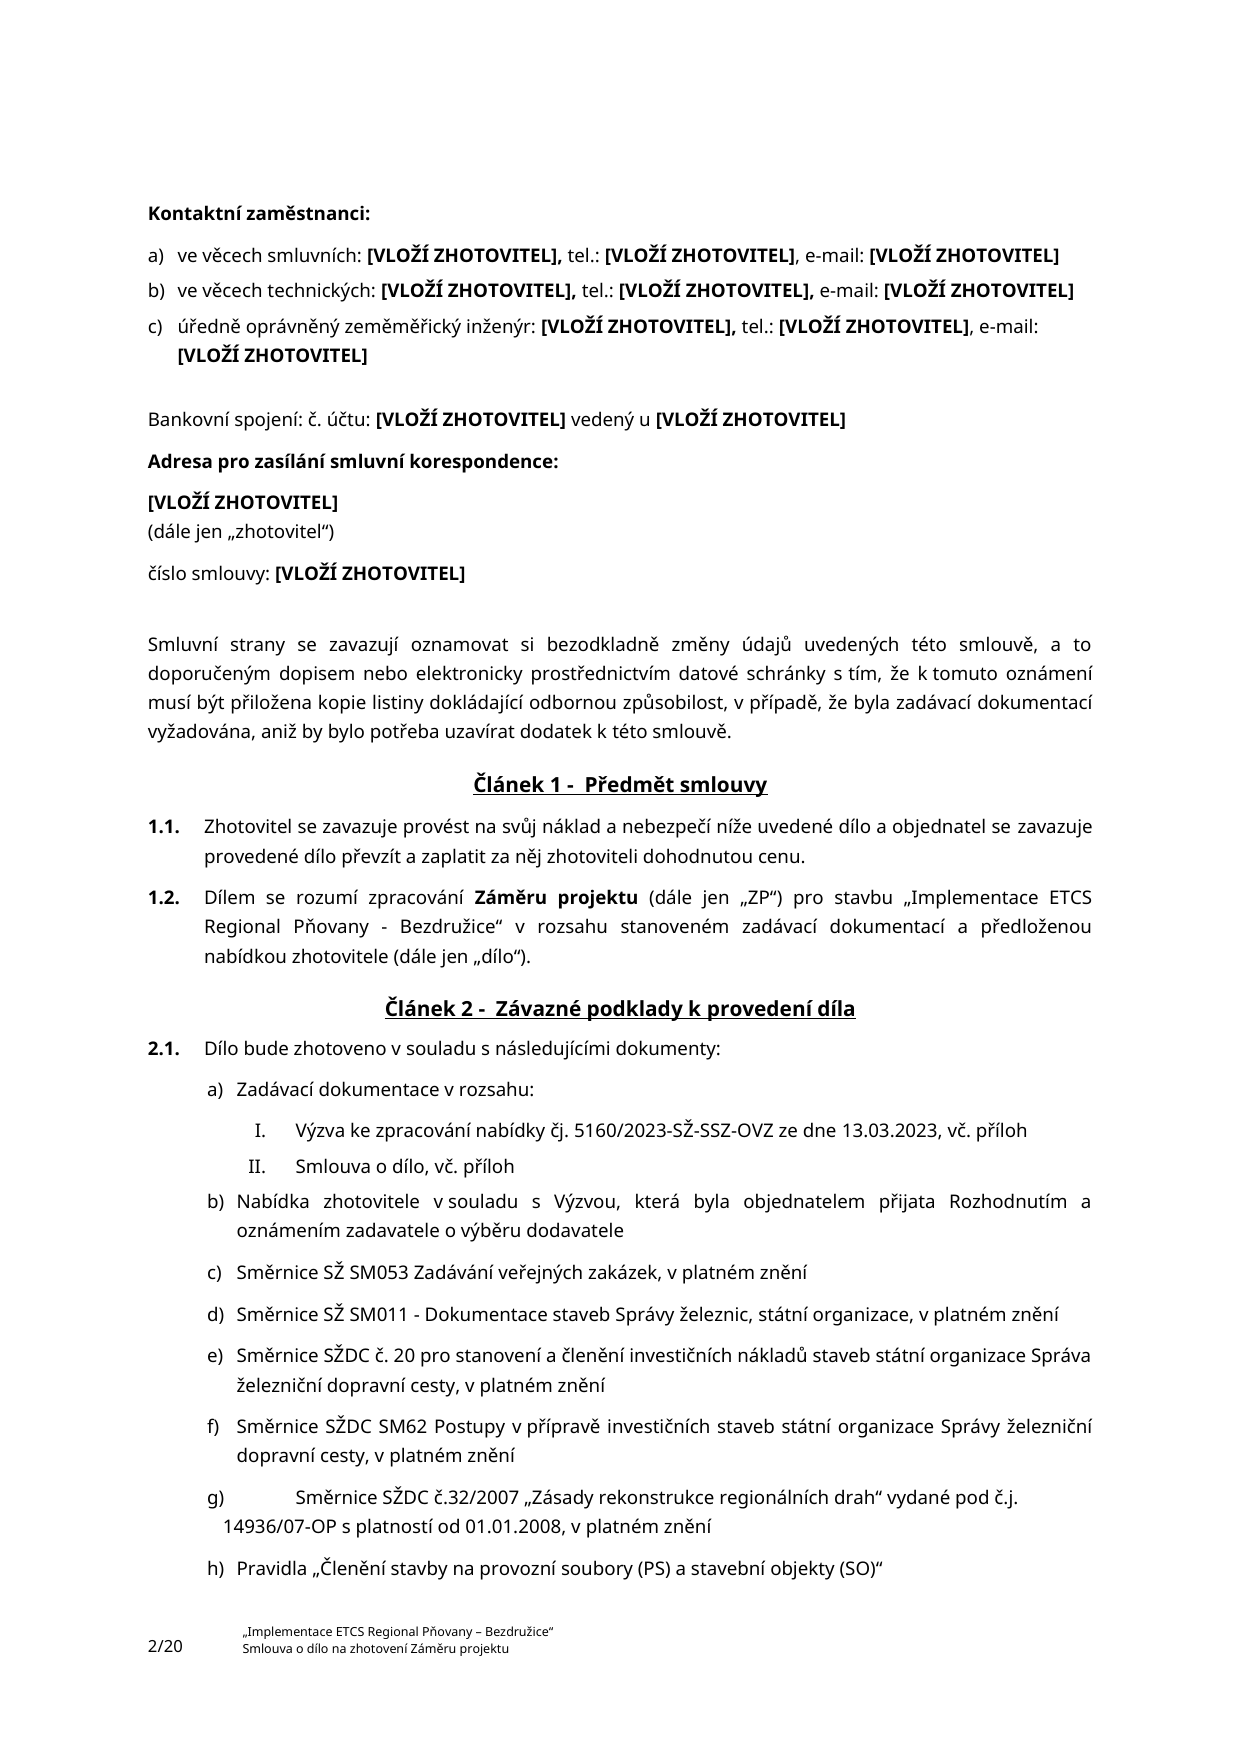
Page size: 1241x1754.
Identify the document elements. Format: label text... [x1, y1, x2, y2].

list Směrnice SŽDC č. 20 pro stanovení a členění investičních nákladů staveb státní organizace Správa železniční dopravní cesty, v platném znění [207, 1339, 1092, 1398]
list úředně oprávněný zeměměřický inženýr: [VLOŽÍ ZHOTOVITEL], tel.: [VLOŽÍ ZHOTOVITEL], e-mail: [VLOŽÍ ZHOTOVITEL] [148, 310, 1092, 368]
text Adresa pro zasílání smluvní korespondence: [148, 445, 1092, 474]
list Směrnice SŽDC SM62 Postupy v přípravě investičních staveb státní organizace Správy železniční dopravní cesty, v platném znění [207, 1410, 1092, 1469]
list Směrnice SŽDC č.32/2007 „Zásady rekonstrukce regionálních drah“ vydané pod č.j. 14936/07-OP s platností od 01.01.2008, v platném znění [207, 1481, 1092, 1539]
list Zadávací dokumentace v rozsahu: [207, 1073, 1092, 1102]
text (dále jen „zhotovitel“) [148, 516, 1092, 545]
text 1.1. Zhotovitel se zavazuje provést na svůj náklad a nebezpečí níže uvedené dílo a objednatel se zavazuje provedené dílo převzít a zaplatit za něj zhotoviteli dohodnutou cenu. [148, 811, 1092, 869]
text 1.2. Dílem se rozumí zpracování Záměru projektu (dále jen „ZP“) pro stavbu „Implementace ETCS Regional Pňovany - Bezdružice“ v rozsahu stanoveném zadávací dokumentací a předloženou nabídkou zhotovitele (dále jen „dílo“). [148, 881, 1092, 969]
list Směrnice SŽ SM011 - Dokumentace staveb Správy železnic, státní organizace, v platném znění [207, 1298, 1092, 1327]
text [VLOŽÍ ZHOTOVITEL] [148, 486, 1092, 516]
text Článek 2 - Závazné podklady k provedení díla [148, 994, 1092, 1022]
text číslo smlouvy: [VLOŽÍ ZHOTOVITEL] [148, 557, 1092, 586]
list ve věcech smluvních: [VLOŽÍ ZHOTOVITEL], tel.: [VLOŽÍ ZHOTOVITEL], e-mail: [VLOŽÍ ZHOTOVITEL] [148, 239, 1092, 268]
list Smlouva o dílo, vč. příloh [266, 1150, 1092, 1179]
text Článek 1 - Předmět smlouvy [148, 770, 1092, 798]
list Výzva ke zpracování nabídky čj. 5160/2023-SŽ-SSZ-OVZ ze dne 13.03.2023, vč. příloh [266, 1114, 1092, 1144]
text Kontaktní zaměstnanci: [148, 197, 1092, 226]
text Bankovní spojení: č. účtu: [VLOŽÍ ZHOTOVITEL] vedený u [VLOŽÍ ZHOTOVITEL] [148, 403, 1092, 432]
text 2.1. Dílo bude zhotoveno v souladu s následujícími dokumenty: [148, 1035, 1092, 1060]
list Směrnice SŽ SM053 Zadávání veřejných zakázek, v platném znění [207, 1256, 1092, 1285]
text Smluvní strany se zavazují oznamovat si bezodkladně změny údajů uvedených této smlouvě, a to doporučeným dopisem nebo elektronicky prostřednictvím datové schránky s tím, že k tomuto oznámení musí být přiložena kopie listiny dokládající odbornou způsobilost, v případě, že byla zadávací dokumentací vyžadována, aniž by bylo potřeba uzavírat dodatek k této smlouvě. [148, 628, 1092, 745]
list Nabídka zhotovitele v souladu s Výzvou, která byla objednatelem přijata Rozhodnutím a oznámením zadavatele o výběru dodavatele [207, 1185, 1092, 1244]
list ve věcech technických: [VLOŽÍ ZHOTOVITEL], tel.: [VLOŽÍ ZHOTOVITEL], e-mail: [VLOŽÍ ZHOTOVITEL] [148, 274, 1092, 303]
list Pravidla „Členění stavby na provozní soubory (PS) a stavební objekty (SO)“ [207, 1552, 1092, 1581]
